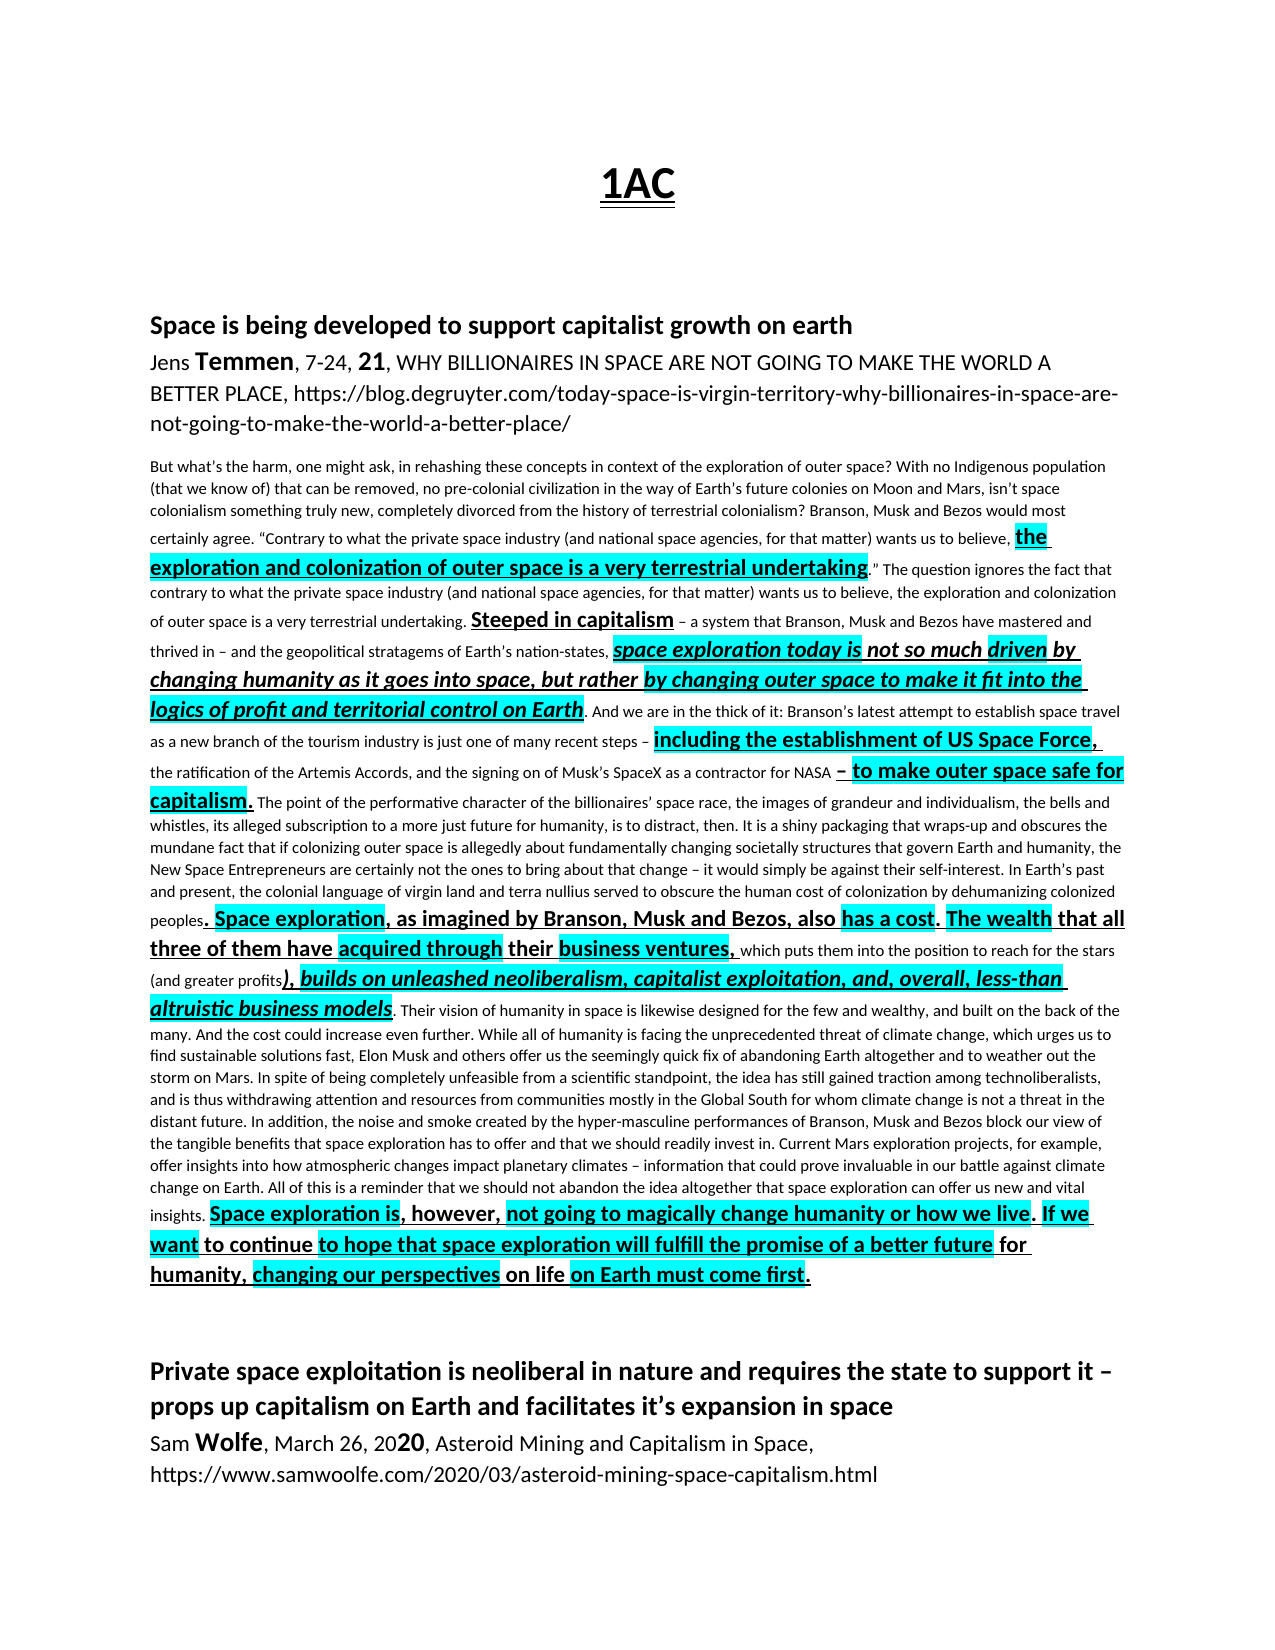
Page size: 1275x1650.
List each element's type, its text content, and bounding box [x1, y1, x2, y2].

text But what’s the harm, one might ask, in rehashing these concepts in context of the exploration of outer space? With no Indigenous population (that we know of) that can be removed, no pre-colonial civilization in the way of Earth’s future colonies on Moon and Mars, isn’t space colonialism something truly new, completely divorced from the history of terrestrial colonialism? Branson, Musk and Bezos would most certainly agree. “Contrary to what the private space industry (and national space agencies, for that matter) wants us to believe, the exploration and colonization of outer space is a very terrestrial undertaking.” The question ignores the fact that contrary to what the private space industry (and national space agencies, for that matter) wants us to believe, the exploration and colonization of outer space is a very terrestrial undertaking. Steeped in capitalism – a system that Branson, Musk and Bezos have mastered and thrived in – and the geopolitical stratagems of Earth’s nation-states, space exploration today is not so much driven by changing humanity as it goes into space, but rather by changing outer space to make it fit into the logics of profit and territorial control on Earth. And we are in the thick of it: Branson’s latest attempt to establish space travel as a new branch of the tourism industry is just one of many recent steps – including the establishment of US Space Force, the ratification of the Artemis Accords, and the signing on of Musk’s SpaceX as a contractor for NASA – to make outer space safe for capitalism. The point of the performative character of the billionaires’ space race, the images of grandeur and individualism, the bells and whistles, its alleged subscription to a more just future for humanity, is to distract, then. It is a shiny packaging that wraps-up and obscures the mundane fact that if colonizing outer space is allegedly about fundamentally changing societally structures that govern Earth and humanity, the New Space Entrepreneurs are certainly not the ones to bring about that change – it would simply be against their self-interest. In Earth’s past and present, the colonial language of virgin land and terra nullius served to obscure the human cost of colonization by dehumanizing colonized peoples. Space exploration, as imagined by Branson, Musk and Bezos, also has a cost. The wealth that all three of them have acquired through their business ventures, which puts them into the position to reach for the stars (and greater profits), builds on unleashed neoliberalism, capitalist exploitation, and, overall, less-than altruistic business models. Their vision of humanity in space is likewise designed for the few and wealthy, and built on the back of the many. And the cost could increase even further. While all of humanity is facing the unprecedented threat of climate change, which urges us to find sustainable solutions fast, Elon Musk and others offer us the seemingly quick fix of abandoning Earth altogether and to weather out the storm on Mars. In spite of being completely unfeasible from a scientific standpoint, the idea has still gained traction among technoliberalists, and is thus withdrawing attention and resources from communities mostly in the Global South for whom climate change is not a threat in the distant future. In addition, the noise and smoke created by the hyper-masculine performances of Branson, Musk and Bezos block our view of the tangible benefits that space exploration has to offer and that we should readily invest in. Current Mars exploration projects, for example, offer insights into how atmospheric changes impact planetary climates – information that could prove invaluable in our battle against climate change on Earth. All of this is a reminder that we should not abandon the idea altogether that space exploration can offer us new and vital insights. Space exploration is, however, not going to magically change humanity or how we live. If we want to continue to hope that space exploration will fulfill the promise of a better future for humanity, changing our perspectives on life on Earth must come first. [150, 456, 1125, 1288]
text Jens Temmen, 7-24, 21, WHY BILLIONAIRES IN SPACE ARE NOT GOING TO MAKE THE WORLD A BETTER PLACE, https://blog.degruyter.com/today-space-is-virgin-territory-why-billionaires-in-space-are-not-going-to-make-the-world-a-better-place/ [150, 344, 1125, 437]
subtitle Private space exploitation is neoliberal in nature and requires the state to support it – props up capitalism on Earth and facilitates it’s expansion in space [150, 1354, 1125, 1422]
subtitle Space is being developed to support capitalist growth on earth [150, 308, 1125, 341]
subtitle 1AC [150, 154, 1125, 210]
text Sam Wolfe, March 26, 2020, Asteroid Mining and Capitalism in Space, https://www.samwoolfe.com/2020/03/asteroid-mining-space-capitalism.html [150, 1425, 1125, 1488]
